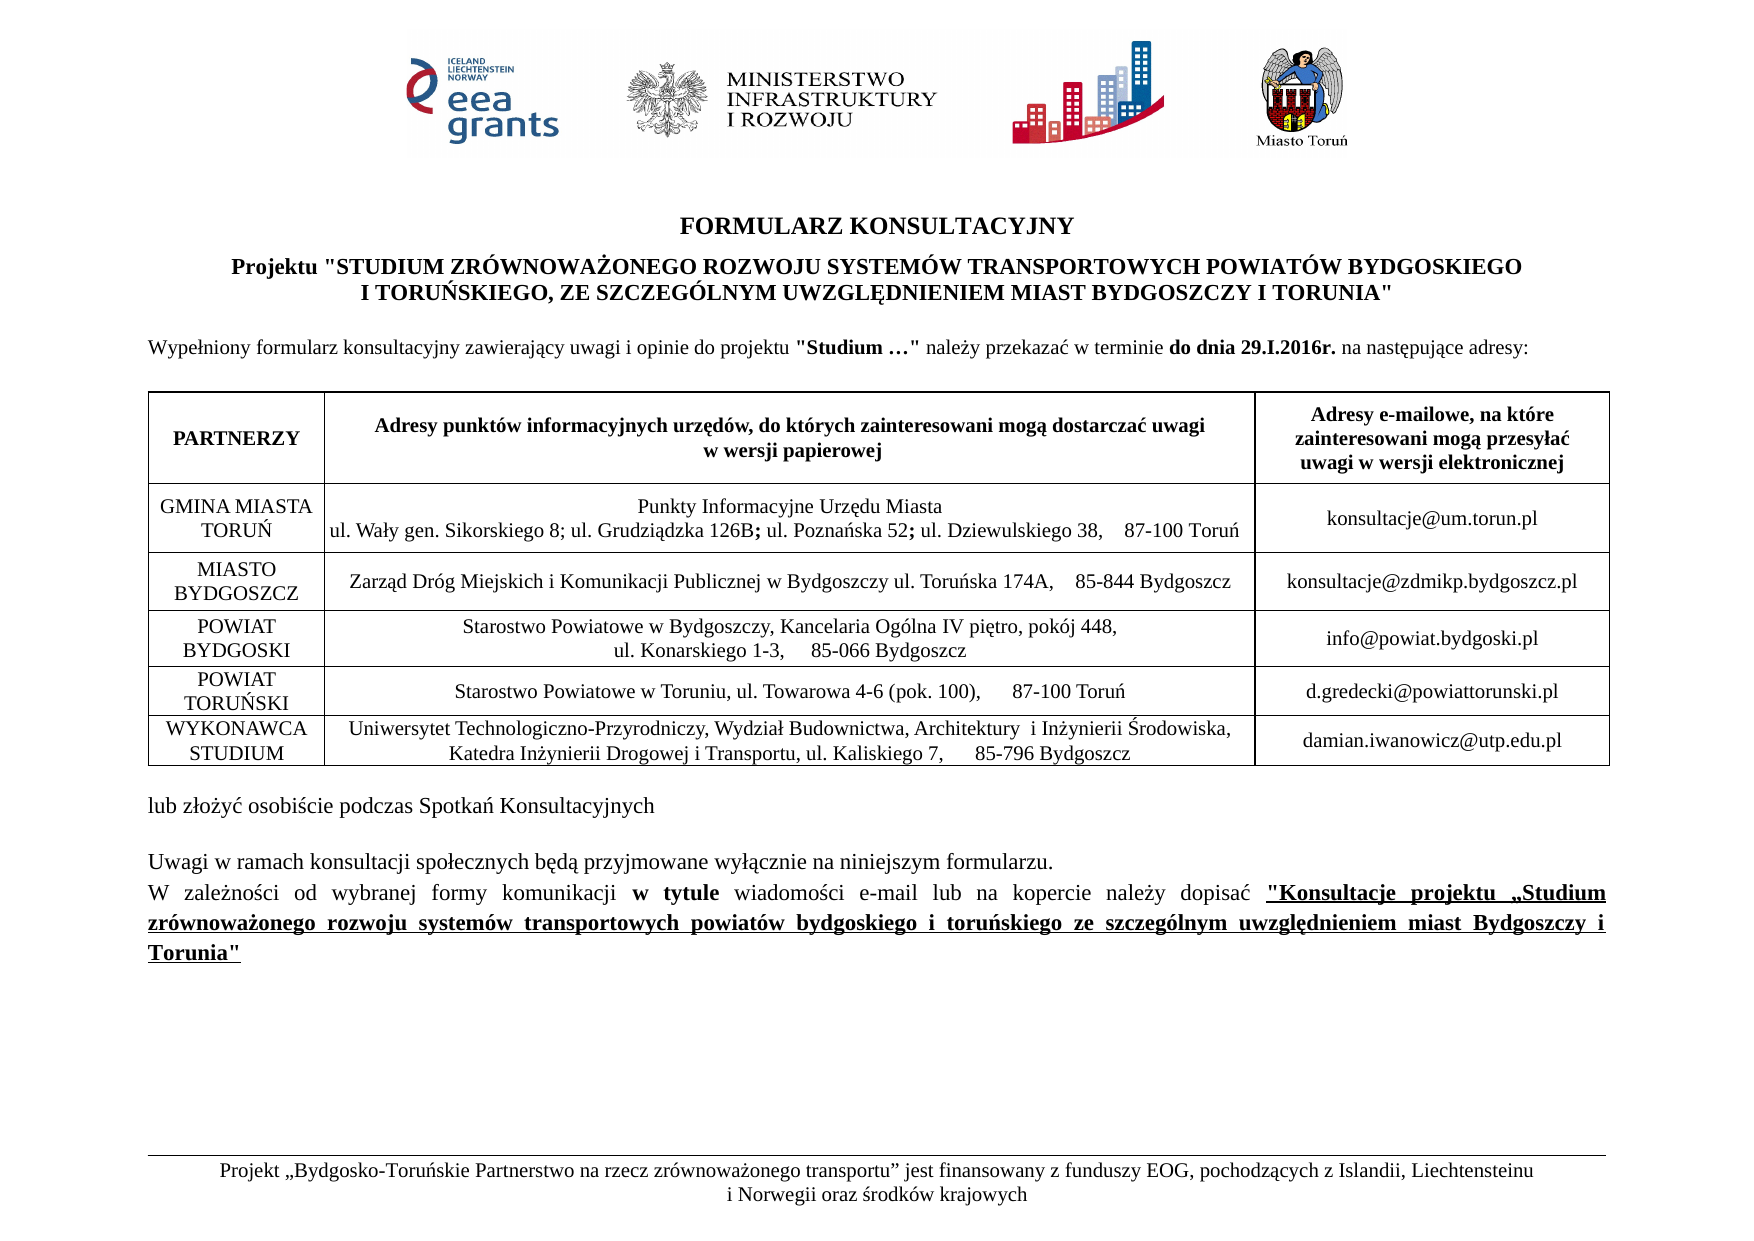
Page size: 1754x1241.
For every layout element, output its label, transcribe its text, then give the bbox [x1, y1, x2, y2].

text W zależności od wybranej formy komunikacji w tytule wiadomości e-mail lub na kopercie należy dopisać "Konsultacje projektu „Studium zrównoważonego rozwoju systemów transportowych powiatów bydgoskiego i toruńskiego ze szczególnym uwzględnieniem miast Bydgoszczy i Torunia" [148, 933, 1606, 965]
table_cell Zarząd Dróg Miejskich i Komunikacji Publicznej w Bydgoszczy ul. Toruńska 174A, 85-844 Bydgoszcz [325, 553, 1254, 609]
text I TORUŃSKIEGO, ZE SZCZEGÓLNYM UWZGLĘDNIENIEM MIAST BYDGOSZCZY I TORUNIA" [148, 279, 1606, 305]
table_cell konsultacje@um.torun.pl [1256, 484, 1609, 552]
table_cell POWIAT TORUŃSKI [149, 667, 324, 715]
text W zależności od wybranej formy komunikacji w tytule wiadomości e-mail lub na kopercie należy dopisać "Konsultacje projektu „Studium zrównoważonego rozwoju systemów transportowych powiatów bydgoskiego i toruńskiego ze szczególnym uwzględnieniem miast Bydgoszczy i Torunia" [148, 879, 1606, 932]
table_cell damian.iwanowicz@utp.edu.pl [1256, 716, 1609, 764]
table_cell Uniwersytet Technologiczno-Przyrodniczy, Wydział Budownictwa, Architektury i Inżynierii Środowiska, Katedra Inżynierii Drogowej i Transportu, ul. Kaliskiego 7, 85-796 Bydgoszcz [325, 716, 1254, 764]
text Uwagi w ramach konsultacji społecznych będą przyjmowane wyłącznie na niniejszym formularzu. [148, 848, 1606, 875]
table_cell WYKONAWCA STUDIUM [149, 716, 324, 764]
table_cell konsultacje@zdmikp.bydgoszcz.pl [1256, 553, 1609, 609]
table_cell GMINA MIASTA TORUŃ [149, 484, 324, 552]
table_header PARTNERZY [149, 393, 324, 483]
text Projektu "STUDIUM ZRÓWNOWAŻONEGO ROZWOJU SYSTEMÓW TRANSPORTOWYCH POWIATÓW BYDGOSKIEGO [148, 253, 1606, 279]
table_header Adresy punktów informacyjnych urzędów, do których zainteresowani mogą dostarczać uwagi w wersji papierowej [325, 393, 1254, 483]
table_cell Punkty Informacyjne Urzędu Miasta ul. Wały gen. Sikorskiego 8; ul. Grudziądzka 126B; ul. Poznańska 52; ul. Dziewulskiego 38, 87-100 Toruń [325, 484, 1254, 552]
text Wypełniony formularz konsultacyjny zawierający uwagi i opinie do projektu "Studium …" należy przekazać w terminie do dnia 29.I.2016r. na następujące adresy: [148, 334, 1606, 359]
picture [406, 29, 1348, 158]
table_cell POWIAT BYDGOSKI [149, 611, 324, 666]
table_cell Starostwo Powiatowe w Bydgoszczy, Kancelaria Ogólna IV piętro, pokój 448, ul. Konarskiego 1-3, 85-066 Bydgoszcz [325, 611, 1254, 666]
text FORMULARZ KONSULTACYJNY [148, 211, 1606, 240]
table_header Adresy e-mailowe, na które zainteresowani mogą przesyłać uwagi w wersji elektronicznej [1256, 393, 1609, 483]
table_cell Starostwo Powiatowe w Toruniu, ul. Towarowa 4-6 (pok. 100), 87-100 Toruń [325, 667, 1254, 715]
table_cell d.gredecki@powiattorunski.pl [1256, 667, 1609, 715]
table_cell MIASTO BYDGOSZCZ [149, 553, 324, 609]
list lub złożyć osobiście podczas Spotkań Konsultacyjnych [148, 792, 1606, 818]
table_cell info@powiat.bydgoski.pl [1256, 611, 1609, 666]
